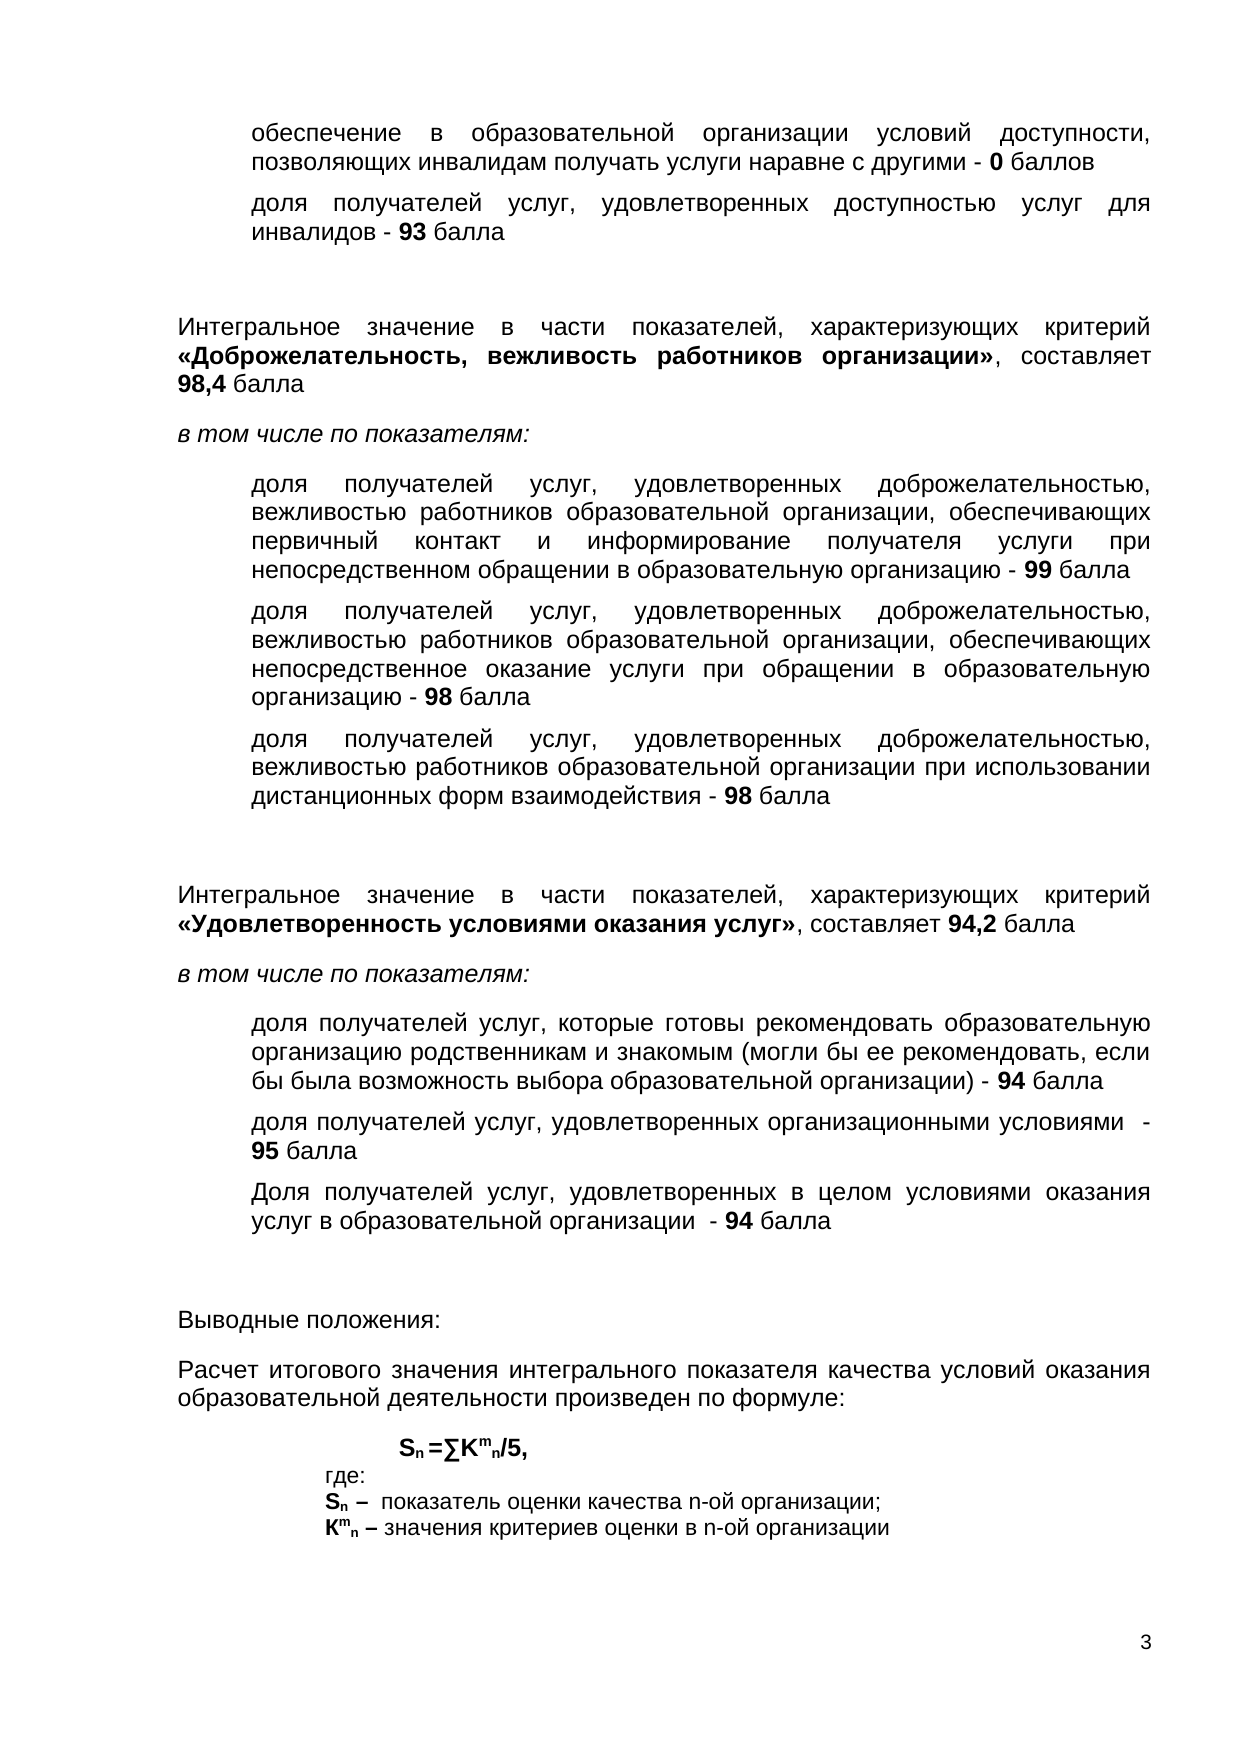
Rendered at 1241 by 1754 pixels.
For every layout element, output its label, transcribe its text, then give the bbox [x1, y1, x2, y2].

text где: [325, 1462, 1152, 1488]
text Доля получателей услуг, удовлетворенных в целом условиями оказания услуг в образовательной организации - 94 балла [251, 1177, 1152, 1234]
text доля получателей услуг, удовлетворенных доброжелательностью, вежливостью работников образовательной организации, обеспечивающих непосредственное оказание услуги при обращении в образовательную организацию - 98 балла [251, 596, 1152, 711]
text Sn =∑Kmn/5, [398, 1433, 1152, 1462]
text в том числе по показателям: [177, 959, 1152, 987]
text доля получателей услуг, удовлетворенных доступностью услуг для инвалидов - 93 балла [251, 188, 1152, 246]
text доля получателей услуг, удовлетворенных доброжелательностью, вежливостью работников образовательной организации, обеспечивающих первичный контакт и информирование получателя услуги при непосредственном обращении в образовательную организацию - 99 балла [251, 468, 1152, 583]
text Выводные положения: [177, 1305, 1152, 1334]
text Sn – показатель оценки качества n-ой организации; [325, 1488, 1152, 1514]
text Интегральное значение в части показателей, характеризующих критерий «Удовлетворенность условиями оказания услуг», составляет 94,2 балла [177, 880, 1152, 938]
text доля получателей услуг, удовлетворенных организационными условиями - 95 балла [251, 1107, 1152, 1164]
text Кmn – значения критериев оценки в n-ой организации [325, 1514, 1152, 1541]
text доля получателей услуг, которые готовы рекомендовать образовательную организацию родственникам и знакомым (могли бы ее рекомендовать, если бы была возможность выбора образовательной организации) - 94 балла [251, 1008, 1152, 1094]
text доля получателей услуг, удовлетворенных доброжелательностью, вежливостью работников образовательной организации при использовании дистанционных форм взаимодействия - 98 балла [251, 723, 1152, 810]
text Интегральное значение в части показателей, характеризующих критерий «Доброжелательность, вежливость работников организации», составляет 98,4 балла [177, 312, 1152, 398]
text Расчет итогового значения интегрального показателя качества условий оказания образовательной деятельности произведен по формуле: [177, 1354, 1152, 1412]
text в том числе по показателям: [177, 419, 1152, 448]
text обеспечение в образовательной организации условий доступности, позволяющих инвалидам получать услуги наравне с другими - 0 баллов [251, 118, 1152, 176]
